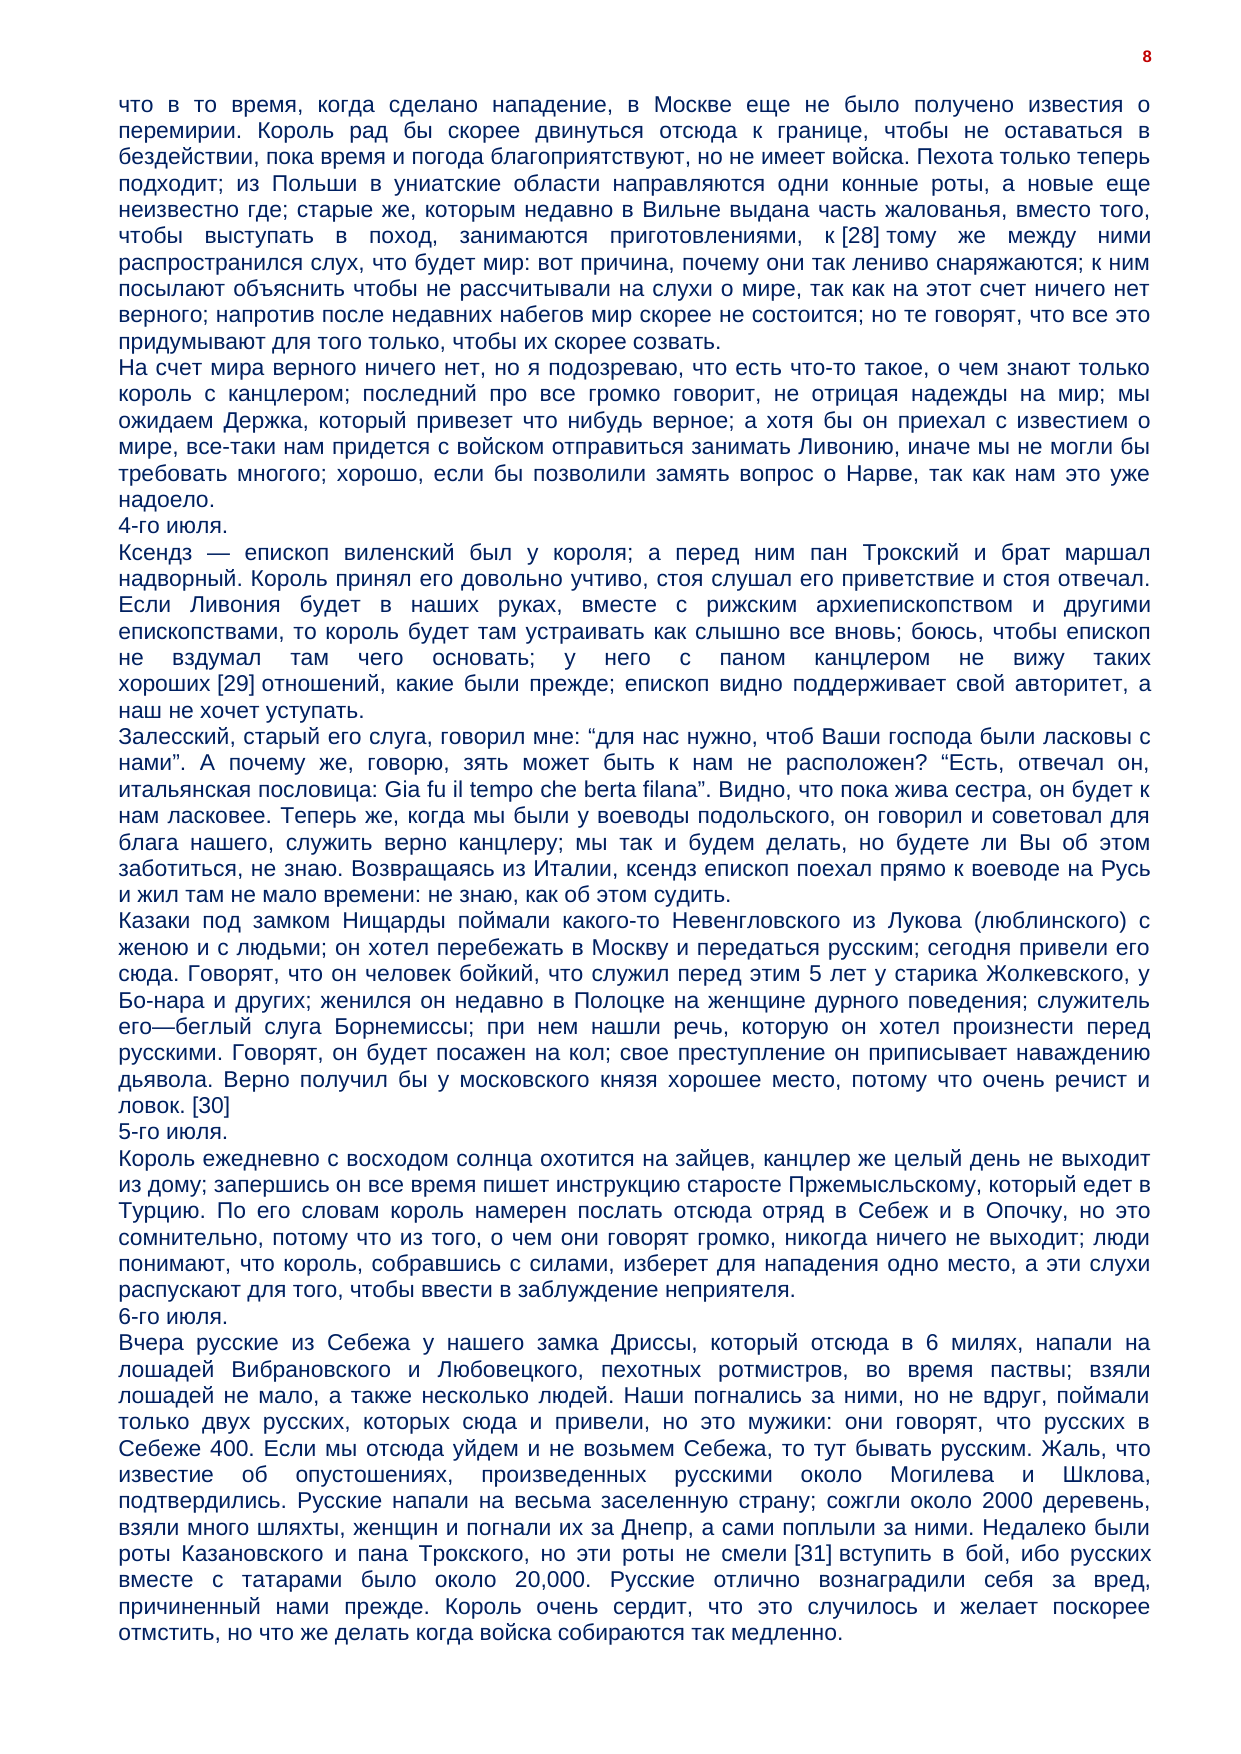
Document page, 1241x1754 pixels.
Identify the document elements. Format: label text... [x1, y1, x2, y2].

text 4-го июля. [118, 512, 1152, 538]
text Казаки под замком Нищарды поймали какого-то Невенгловского из Лукова (люблинского) с женою и с людьми; он хотел перебежать в Москву и передаться русским; сегодня привели его сюда. Говорят, что он человек бойкий, что служил перед этим 5 лет у старика Жолкевского, у Бо-нара и других; женился он недавно в Полоцке на женщине дурного поведения; служитель его—беглый слуга Борнемиссы; при нем нашли речь, которую он хотел произнести перед русскими. Говорят, он будет посажен на кол; свое преступление он приписывает наваждению дьявола. Верно получил бы у московского князя хорошее место, потому что очень речист и ловок. [30] [118, 907, 1152, 1118]
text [118, 91, 1152, 354]
text Ксендз — епископ виленский был у короля; а перед ним пан Трокский и брат маршал надворный. Король принял его довольно учтиво, стоя слушал его приветствие и стоя отвечал. Если Ливония будет в наших руках, вместе с рижским архиепископством и другими епископствами, то король будет там устраивать как слышно все вновь; боюсь, чтобы епископ не вздумал там чего основать; у него с паном канцлером не вижу таких хороших [29] отношений, какие были прежде; епископ видно поддерживает свой авторитет, а наш не хочет уступать. [118, 538, 1152, 723]
text Король ежедневно с восходом солнца охотится на зайцев, канцлер же целый день не выходит из дому; запершись он все время пишет инструкцию старосте Пржемысльскому, который едет в Турцию. По его словам король намерен послать отсюда отряд в Себеж и в Опочку, но это сомнительно, потому что из того, о чем они говорят громко, никогда ничего не выходит; люди понимают, что король, собравшись с силами, изберет для нападения одно место, а эти слухи распускают для того, чтобы ввести в заблуждение неприятеля. [118, 1145, 1152, 1303]
text Вчера русские из Себежа у нашего замка Дриссы, который отсюда в 6 милях, напали на лошадей Вибрановского и Любовецкого, пехотных ротмистров, во время паствы; взяли лошадей не мало, а также несколько людей. Наши погнались за ними, но не вдруг, поймали только двух русских, которых сюда и привели, но это мужики: они говорят, что русских в Себеже 400. Если мы отсюда уйдем и не возьмем Себежа, то тут бывать русским. Жаль, что известие об опустошениях, произведенных русскими около Могилева и Шклова, подтвердились. Русские напали на весьма заселенную страну; сожгли около 2000 деревень, взяли много шляхты, женщин и погнали их за Днепр, а сами поплыли за ними. Недалеко были роты Казановского и пана Трокского, но эти роты не смели [31] вступить в бой, ибо русских вместе с татарами было около 20,000. Русские отлично вознаградили себя за вред, причиненный нами прежде. Король очень сердит, что это случилось и желает поскорее отмстить, но что же делать когда войска собираются так медленно. [118, 1329, 1152, 1645]
text Залесский, старый его слуга, говорил мне: “для нас нужно, чтоб Ваши господа были ласковы с нами”. А почему же, говорю, зять может быть к нам не расположен? “Есть, отвечал он, итальянская пословица: Gia fu il tempo che berta filana”. Видно, что пока жива сестра, он будет к нам ласковее. Теперь же, когда мы были у воеводы подольского, он говорил и советовал для блага нашего, служить верно канцлеру; мы так и будем делать, но будете ли Вы об этом заботиться, не знаю. Возвращаясь из Италии, ксендз епископ поехал прямо к воеводе на Русь и жил там не мало времени: не знаю, как об этом судить. [118, 723, 1152, 907]
text 6-го июля. [118, 1303, 1152, 1329]
text На счет мира верного ничего нет, но я подозреваю, что есть что-то такое, о чем знают только король с канцлером; последний про все громко говорит, не отрицая надежды на мир; мы ожидаем Держка, который привезет что нибудь верное; а хотя бы он приехал с известием о мире, все-таки нам придется с войском отправиться занимать Ливонию, иначе мы не могли бы требовать многого; хорошо, если бы позволили замять вопрос о Нарве, так как нам это уже надоело. [118, 354, 1152, 512]
text 5-го июля. [118, 1118, 1152, 1145]
